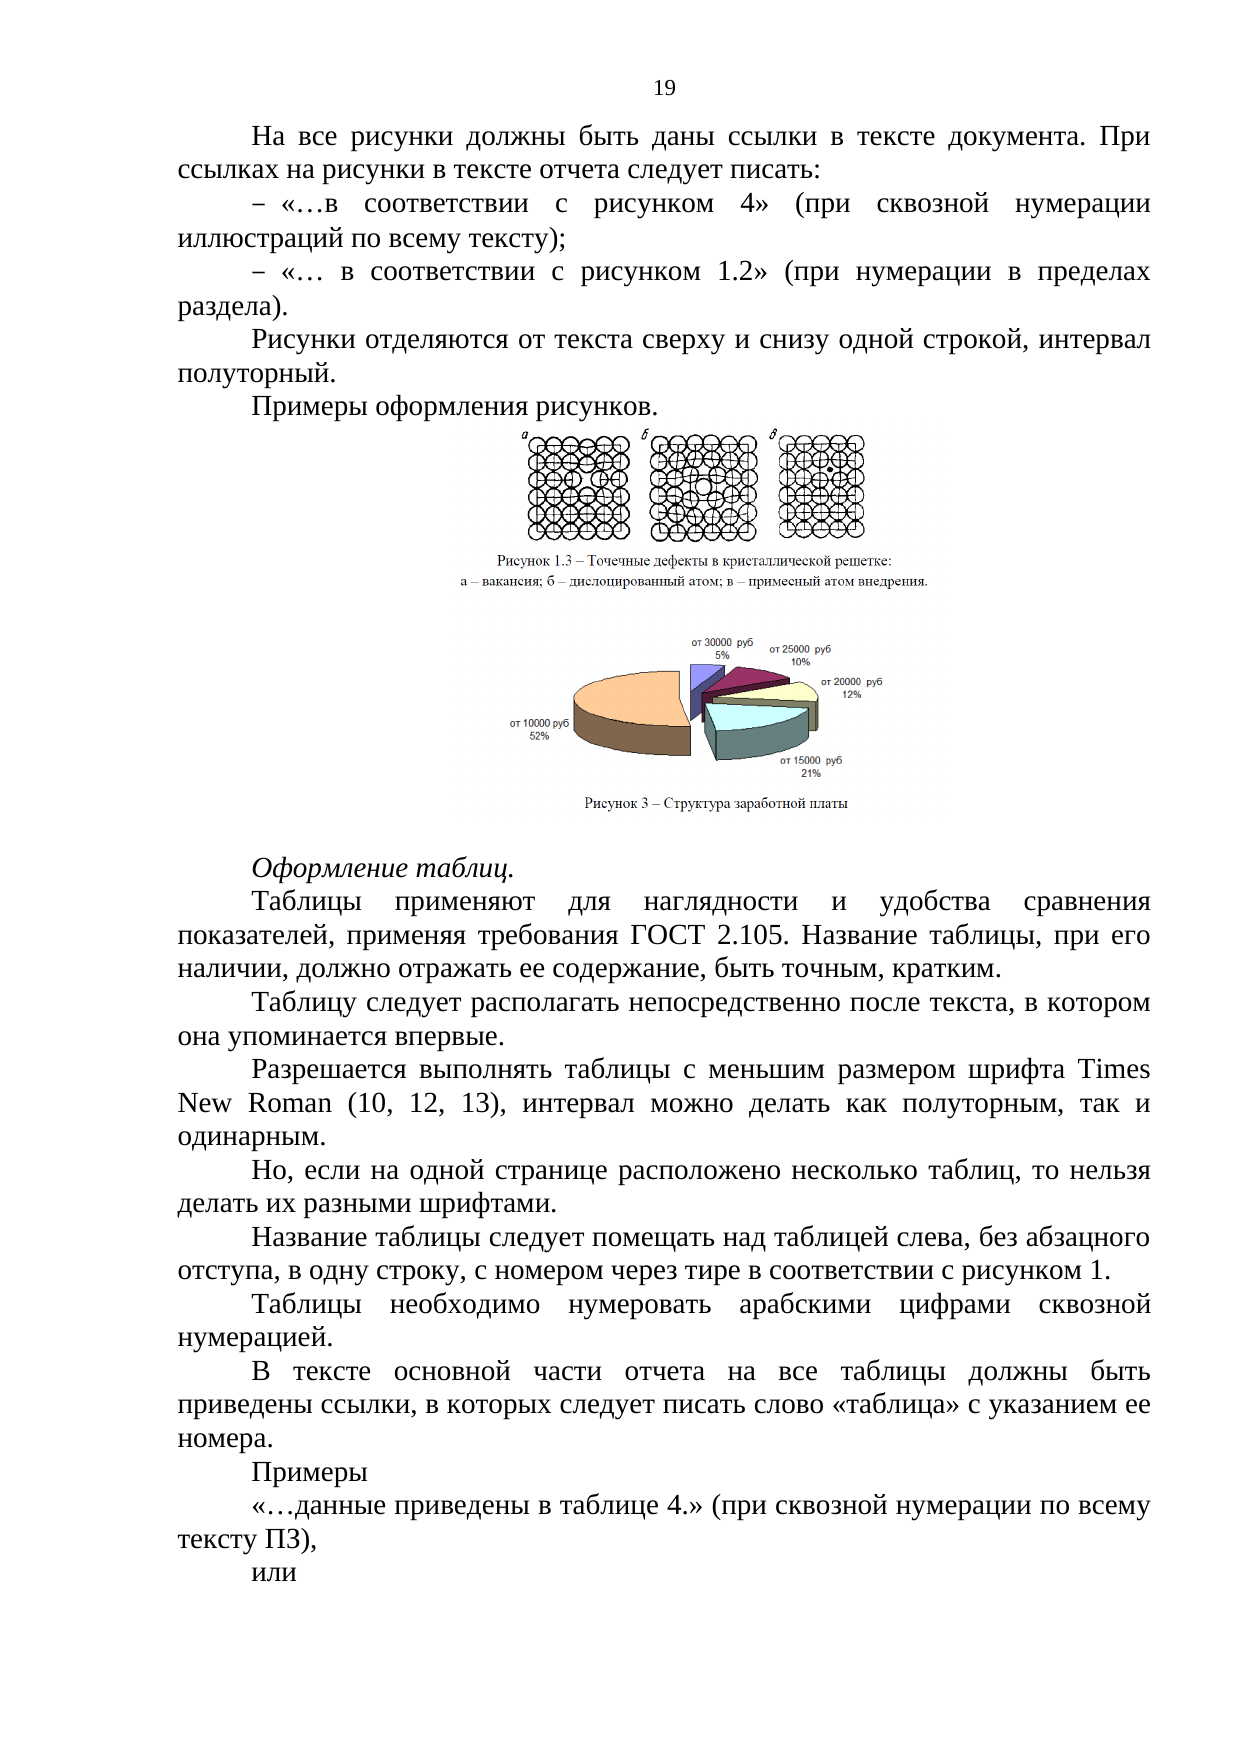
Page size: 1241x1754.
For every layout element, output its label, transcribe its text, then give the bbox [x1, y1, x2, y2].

text Разрешается выполнять таблицы с меньшим размером шрифта Times New Roman (10, 12, 13), интервал можно делать как полуторным, так и одинарным. [177, 1051, 1152, 1152]
text или [177, 1554, 1152, 1588]
text Название таблицы следует помещать над таблицей слева, без абзацного отступа, в одну строку, с номером через тире в соответствии с рисунком 1. [177, 1219, 1152, 1286]
list «… в соответствии с рисунком 1.2» (при нумерации в пределах раздела). [177, 253, 1152, 321]
text Таблицу следует располагать непосредственно после текста, в котором она упоминается впервые. [177, 984, 1152, 1051]
picture [455, 422, 948, 817]
text Таблицы необходимо нумеровать арабскими цифрами сквозной нумерацией. [177, 1286, 1152, 1353]
text На все рисунки должны быть даны ссылки в тексте документа. При ссылках на рисунки в тексте отчета следует писать: [177, 118, 1152, 185]
text Примеры [177, 1454, 1152, 1487]
text Но, если на одной странице расположено несколько таблиц, то нельзя делать их разными шрифтами. [177, 1152, 1152, 1219]
text Примеры оформления рисунков. [177, 388, 1152, 422]
text Таблицы применяют для наглядности и удобства сравнения показателей, применяя требования ГОСТ 2.105. Название таблицы, при его наличии, должно отражать ее содержание, быть точным, кратким. [177, 883, 1152, 984]
text В тексте основной части отчета на все таблицы должны быть приведены ссылки, в которых следует писать слово «таблица» с указанием ее номера. [177, 1353, 1152, 1454]
text «…данные приведены в таблице 4.» (при сквозной нумерации по всему тексту ПЗ), [177, 1487, 1152, 1554]
text Оформление таблиц. [177, 850, 1152, 883]
text Рисунки отделяются от текста сверху и снизу одной строкой, интервал полуторный. [177, 321, 1152, 388]
list «…в соответствии с рисунком 4» (при сквозной нумерации иллюстраций по всему тексту); [177, 185, 1152, 253]
